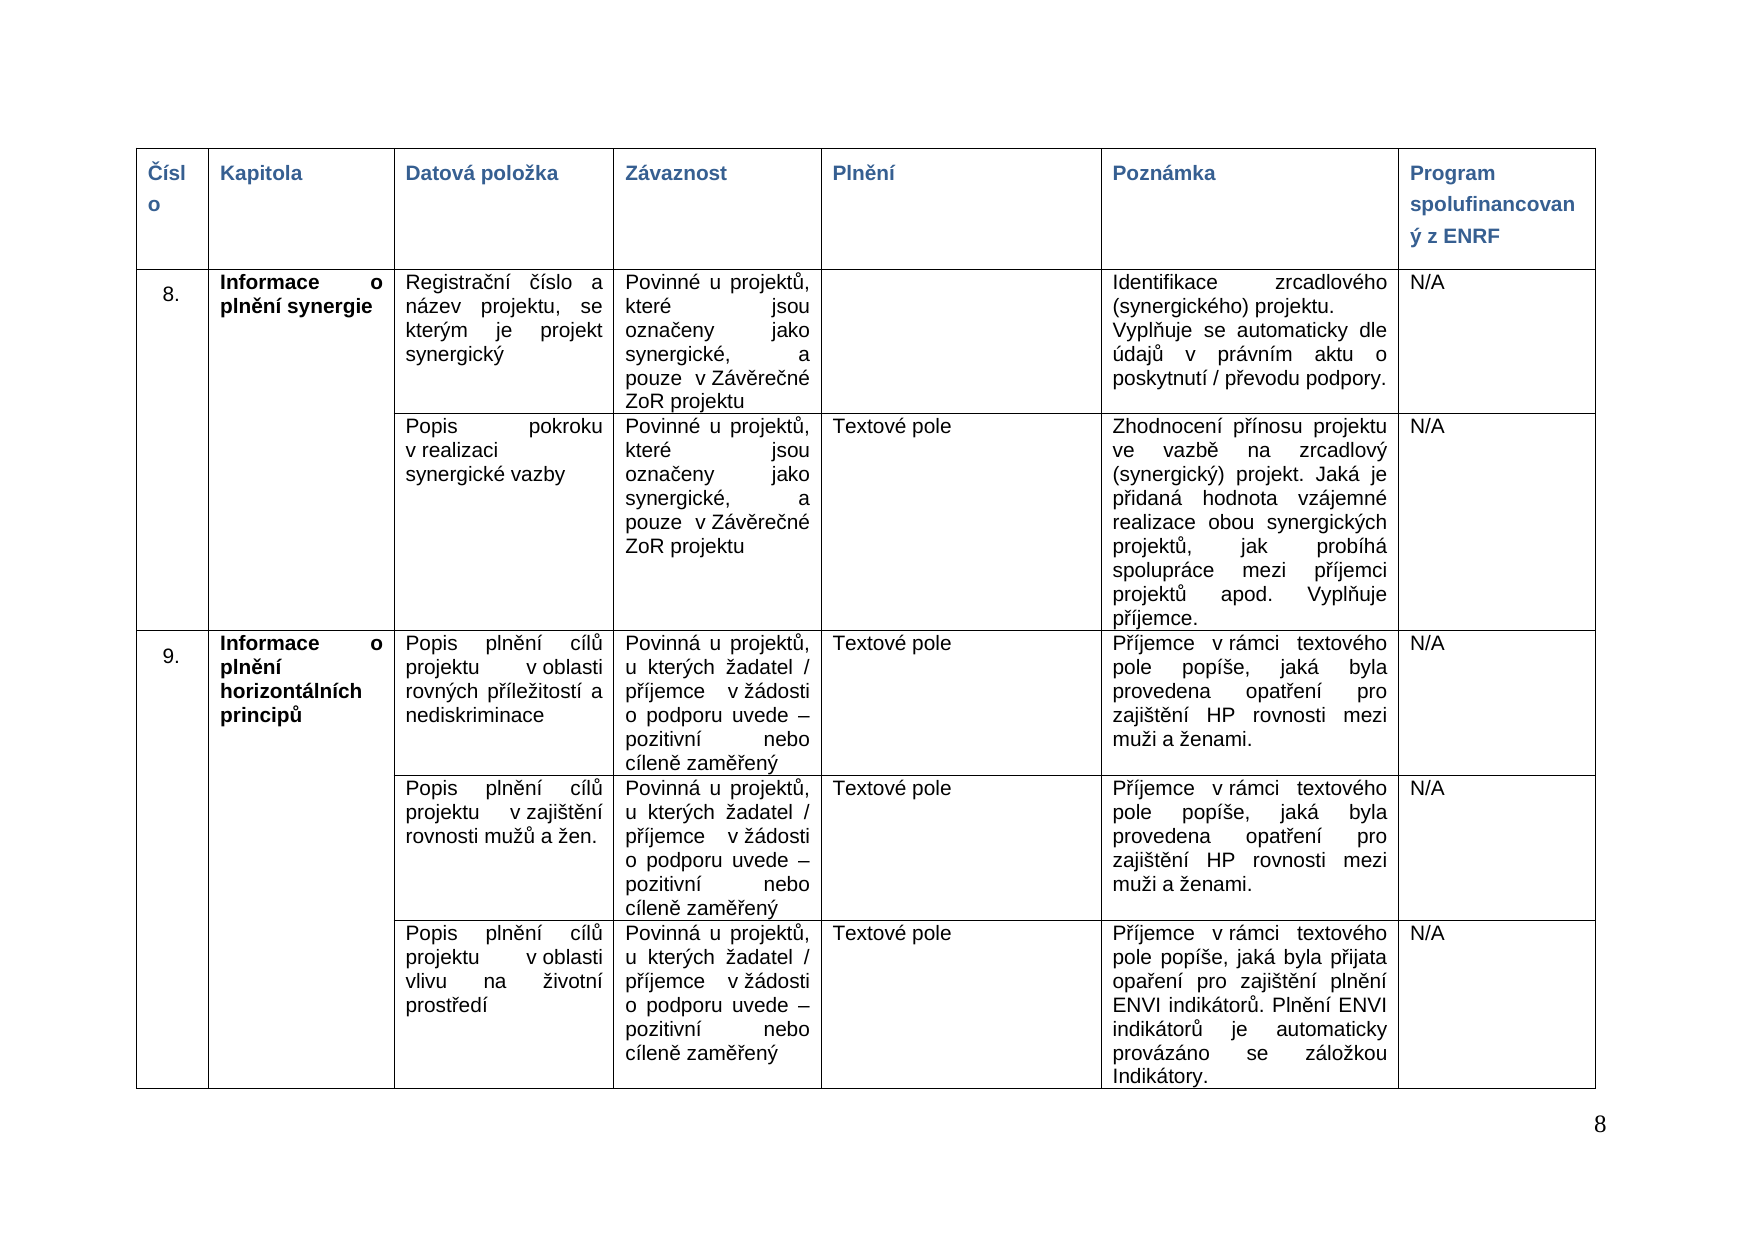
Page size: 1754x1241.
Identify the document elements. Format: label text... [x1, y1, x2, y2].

table_cell Povinná u projektů, u kterých žadatel / příjemce v žádosti o podporu uvede – pozitivní nebo cíleně zaměřený [614, 631, 821, 775]
table_header Datová položka [395, 149, 613, 268]
table_cell Registrační číslo a název projektu, se kterým je projekt synergický [395, 270, 613, 413]
table_cell Textové pole [822, 921, 1101, 1088]
table_header Číslo [137, 149, 208, 268]
table_cell Příjemce v rámci textového pole popíše, jaká byla provedena opatření pro zajištění HP rovnosti mezi muži a ženami. [1102, 631, 1398, 775]
table_cell Popis pokroku v realizaci synergické vazby [395, 414, 613, 630]
table_header Plnění [822, 149, 1101, 268]
table_cell Textové pole [822, 631, 1101, 775]
table_cell N/A [1399, 270, 1595, 413]
table_cell N/A [1399, 921, 1595, 1088]
table_cell Povinná u projektů, u kterých žadatel / příjemce v žádosti o podporu uvede – pozitivní nebo cíleně zaměřený [614, 921, 821, 1088]
table_cell [137, 631, 208, 1088]
table_cell Zhodnocení přínosu projektu ve vazbě na zrcadlový (synergický) projekt. Jaká je přidaná hodnota vzájemné realizace obou synergických projektů, jak probíhá spolupráce mezi příjemci projektů apod. Vyplňuje příjemce. [1102, 414, 1398, 630]
table_cell Informace o plnění synergie [209, 270, 394, 630]
table_header Poznámka [1102, 149, 1398, 268]
table_cell N/A [1399, 414, 1595, 630]
table_cell Povinné u projektů, které jsou označeny jako synergické, a pouze v Závěrečné ZoR projektu [614, 270, 821, 413]
table_cell Povinné u projektů, které jsou označeny jako synergické, a pouze v Závěrečné ZoR projektu [614, 414, 821, 630]
table_cell Popis plnění cílů projektu v oblasti vlivu na životní prostředí [395, 921, 613, 1088]
table_cell Příjemce v rámci textového pole popíše, jaká byla provedena opatření pro zajištění HP rovnosti mezi muži a ženami. [1102, 776, 1398, 919]
table_cell [137, 270, 208, 630]
table_header Kapitola [209, 149, 394, 268]
table_cell Informace o plnění horizontálních principů [209, 631, 394, 1088]
table_cell Identifikace zrcadlového (synergického) projektu. Vyplňuje se automaticky dle údajů v právním aktu o poskytnutí / převodu podpory. [1102, 270, 1398, 413]
table_header Závaznost [614, 149, 821, 268]
table_cell Popis plnění cílů projektu v zajištění rovnosti mužů a žen. [395, 776, 613, 919]
table_cell N/A [1399, 776, 1595, 919]
table_cell Povinná u projektů, u kterých žadatel / příjemce v žádosti o podporu uvede – pozitivní nebo cíleně zaměřený [614, 776, 821, 919]
table_cell Textové pole [822, 414, 1101, 630]
table_header Program spolufinancovaný z ENRF [1399, 149, 1595, 268]
table_cell N/A [1399, 631, 1595, 775]
table_cell Textové pole [822, 776, 1101, 919]
table_cell Příjemce v rámci textového pole popíše, jaká byla přijata opaření pro zajištění plnění ENVI indikátorů. Plnění ENVI indikátorů je automaticky provázáno se záložkou Indikátory. [1102, 921, 1398, 1088]
table_cell Popis plnění cílů projektu v oblasti rovných příležitostí a nediskriminace [395, 631, 613, 775]
table_cell [822, 270, 1101, 413]
